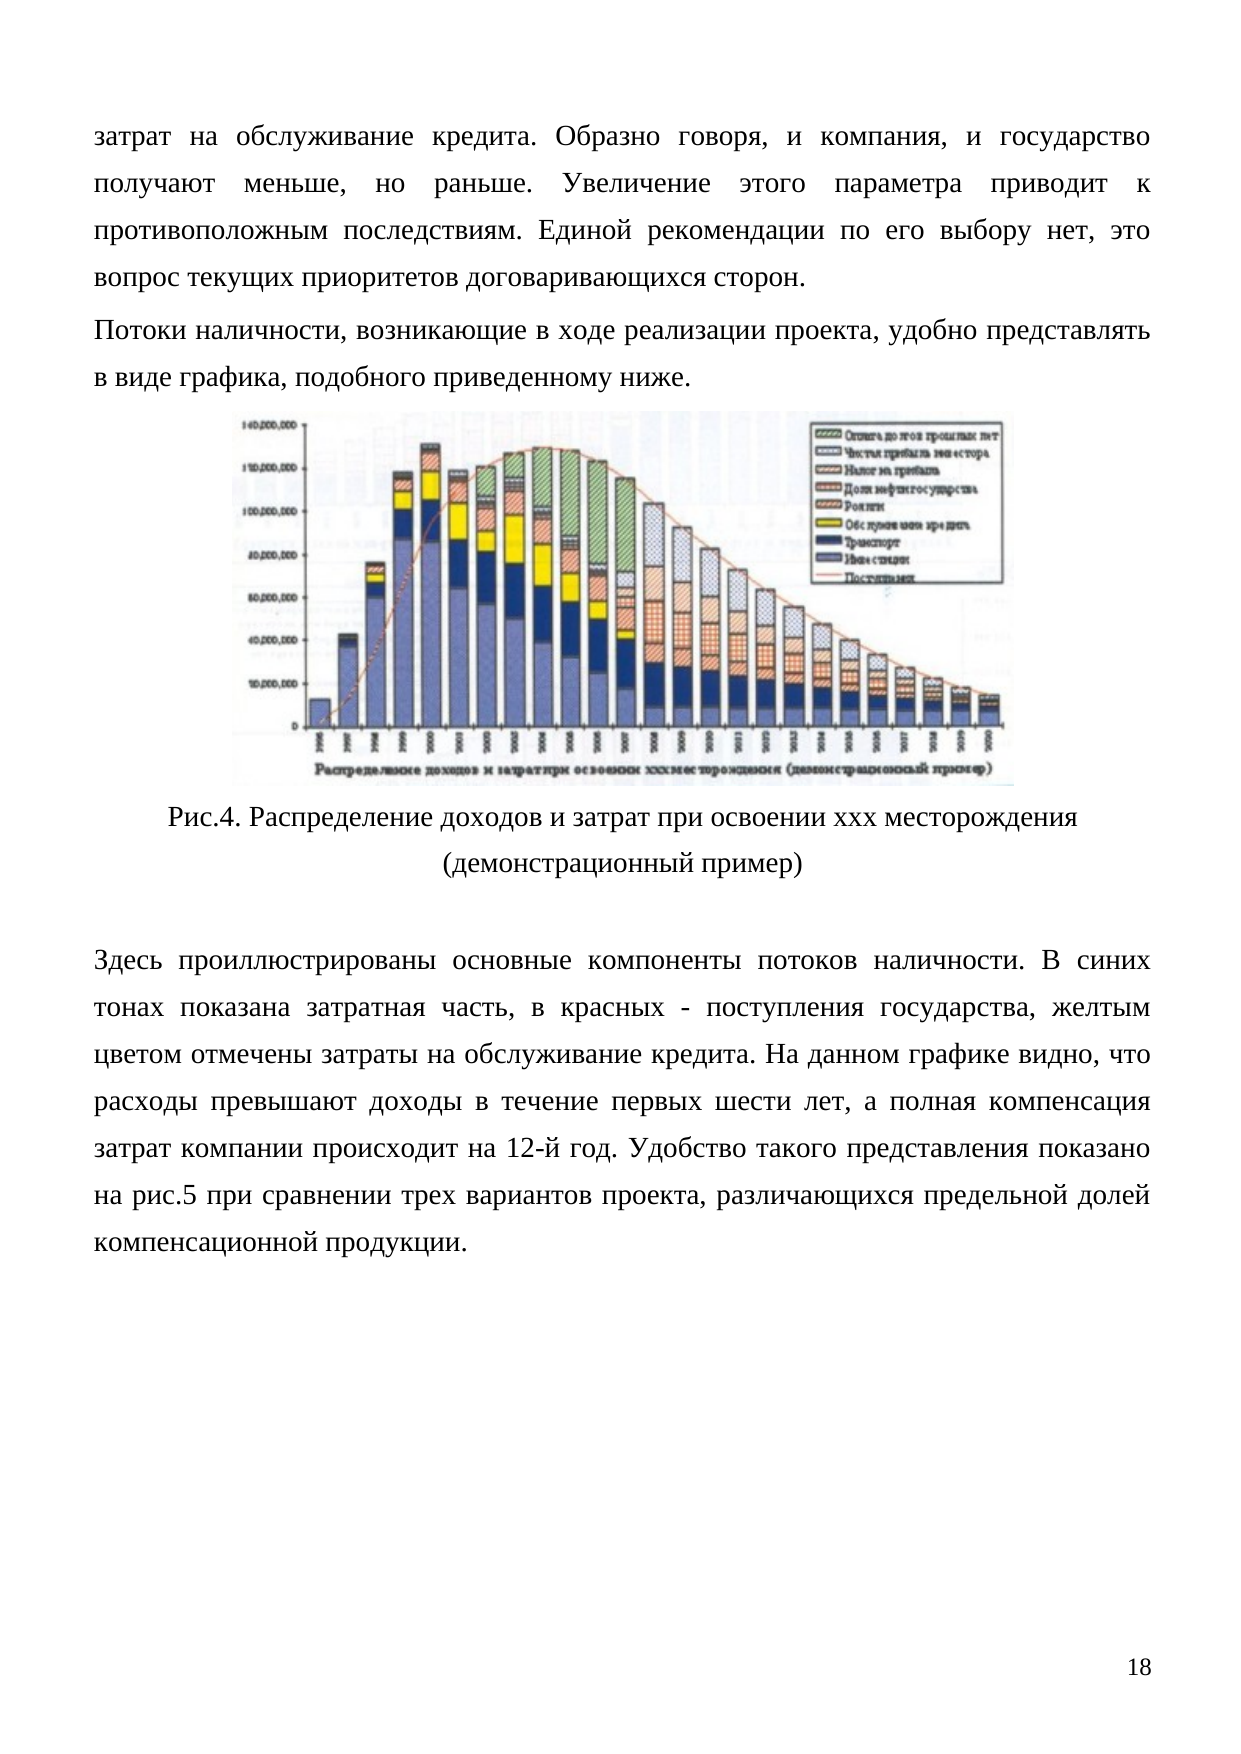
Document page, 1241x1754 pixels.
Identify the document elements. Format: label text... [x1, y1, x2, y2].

text Здесь проиллюстрированы основные компоненты потоков наличности. В синих тонах показана затратная часть, в красных - поступления государства, желтым цветом отмечены затраты на обслуживание кредита. На данном графике видно, что расходы превышают доходы в течение первых шести лет, а полная компенсация затрат компании происходит на 12-й год. Удобство такого представления показано на рис.5 при сравнении трех вариантов проекта, различающихся предельной долей компенсационной продукции. [94, 942, 1152, 1257]
picture [232, 411, 1014, 786]
text Потоки наличности, возникающие в ходе реализации проекта, удобно представлять в виде графика, подобного приведенному ниже. [94, 312, 1152, 392]
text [94, 118, 1152, 292]
